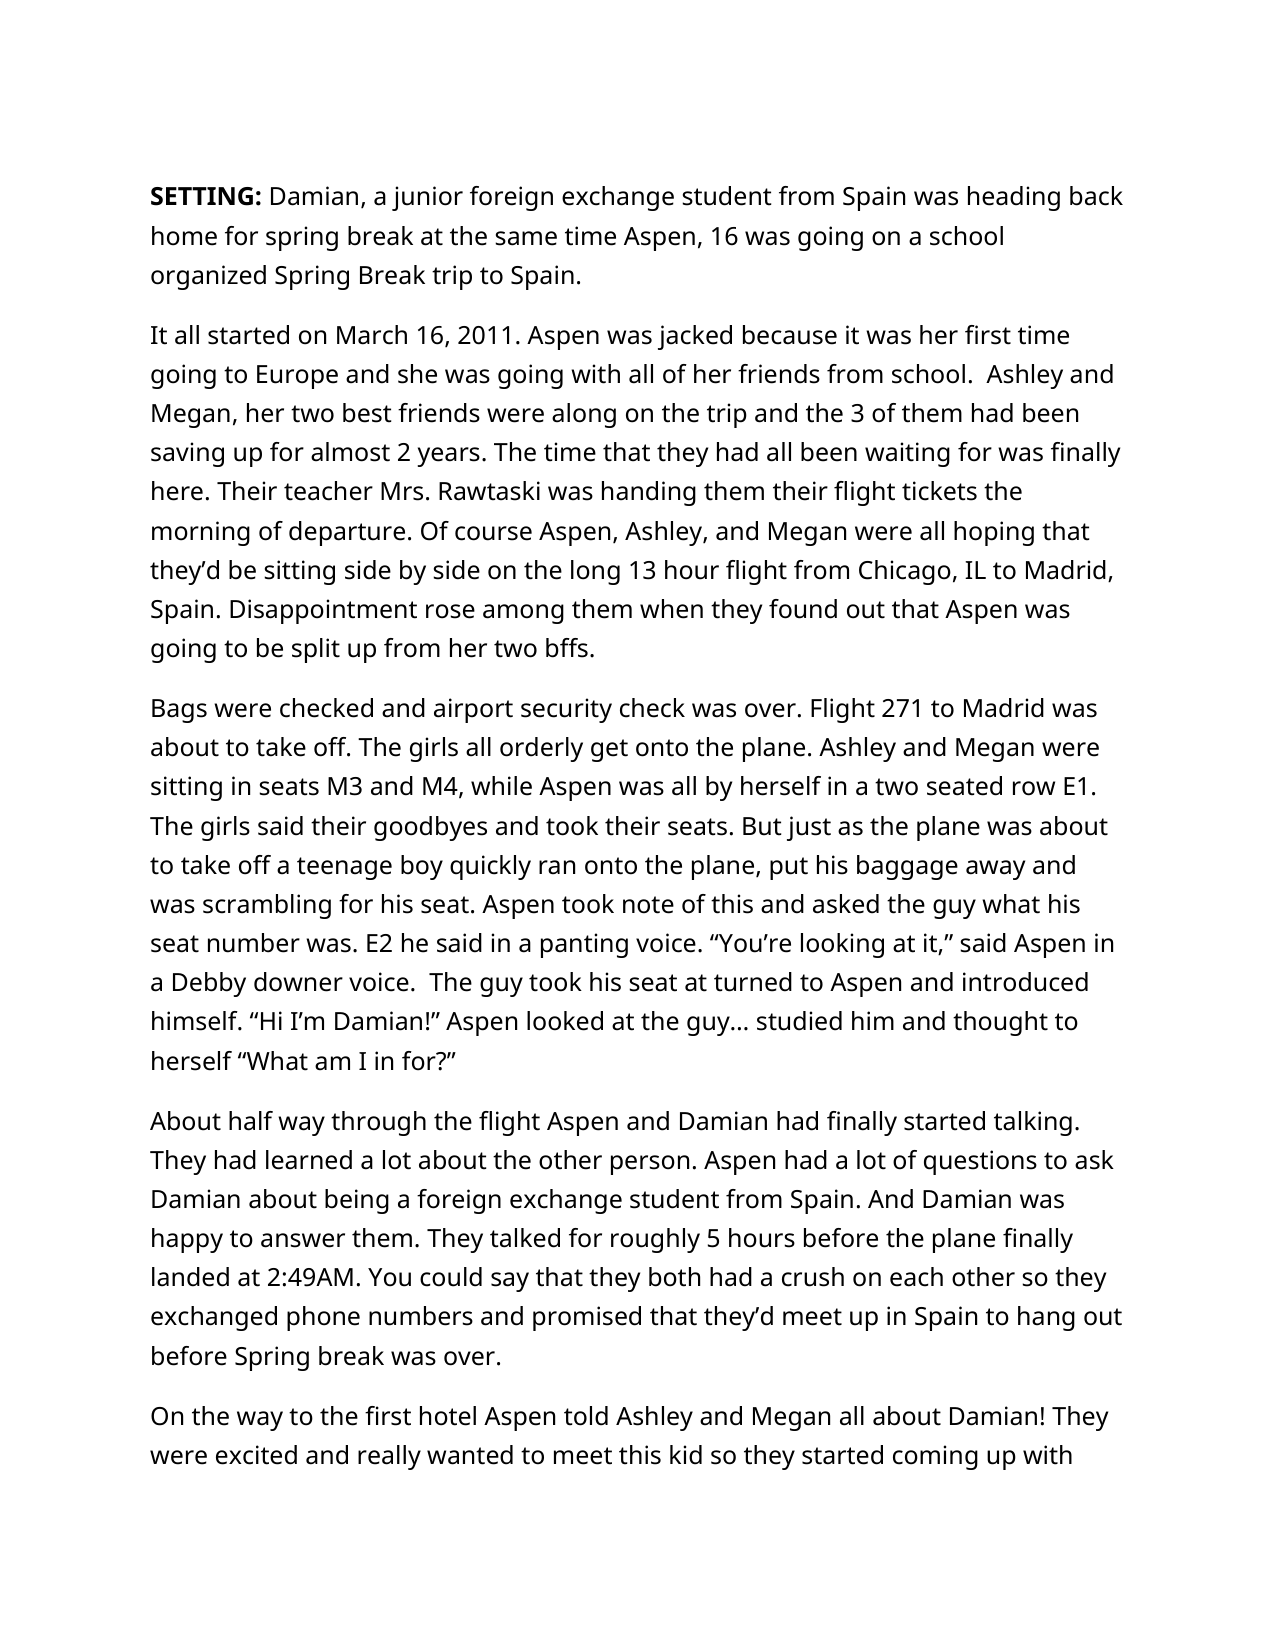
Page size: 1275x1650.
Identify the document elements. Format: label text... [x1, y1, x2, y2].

text About half way through the flight Aspen and Damian had finally started talking. They had learned a lot about the other person. Aspen had a lot of questions to ask Damian about being a foreign exchange student from Spain. And Damian was happy to answer them. They talked for roughly 5 hours before the plane finally landed at 2:49AM. You could say that they both had a crush on each other so they exchanged phone numbers and promised that they’d meet up in Spain to hang out before Spring break was over. [150, 1103, 1125, 1372]
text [150, 1398, 1125, 1471]
text SETTING: Damian, a junior foreign exchange student from Spain was heading back home for spring break at the same time Aspen, 16 was going on a school organized Spring Break trip to Spain. [150, 150, 1125, 291]
text It all started on March 16, 2011. Aspen was jacked because it was her first time going to Europe and she was going with all of her friends from school. Ashley and Megan, her two best friends were along on the trip and the 3 of them had been saving up for almost 2 years. The time that they had all been waiting for was finally here. Their teacher Mrs. Rawtaski was handing them their flight tickets the morning of departure. Of course Aspen, Ashley, and Megan were all hoping that they’d be sitting side by side on the long 13 hour flight from Chicago, IL to Madrid, Spain. Disappointment rose among them when they found out that Aspen was going to be split up from her two bffs. [150, 317, 1125, 665]
text Bags were checked and airport security check was over. Flight 271 to Madrid was about to take off. The girls all orderly get onto the plane. Ashley and Megan were sitting in seats M3 and M4, while Aspen was all by herself in a two seated row E1. The girls said their goodbyes and took their seats. But just as the plane was about to take off a teenage boy quickly ran onto the plane, put his baggage away and was scrambling for his seat. Aspen took note of this and asked the guy what his seat number was. E2 he said in a panting voice. “You’re looking at it,” said Aspen in a Debby downer voice. The guy took his seat at turned to Aspen and introduced himself. “Hi I’m Damian!” Aspen looked at the guy… studied him and thought to herself “What am I in for?” [150, 691, 1125, 1077]
